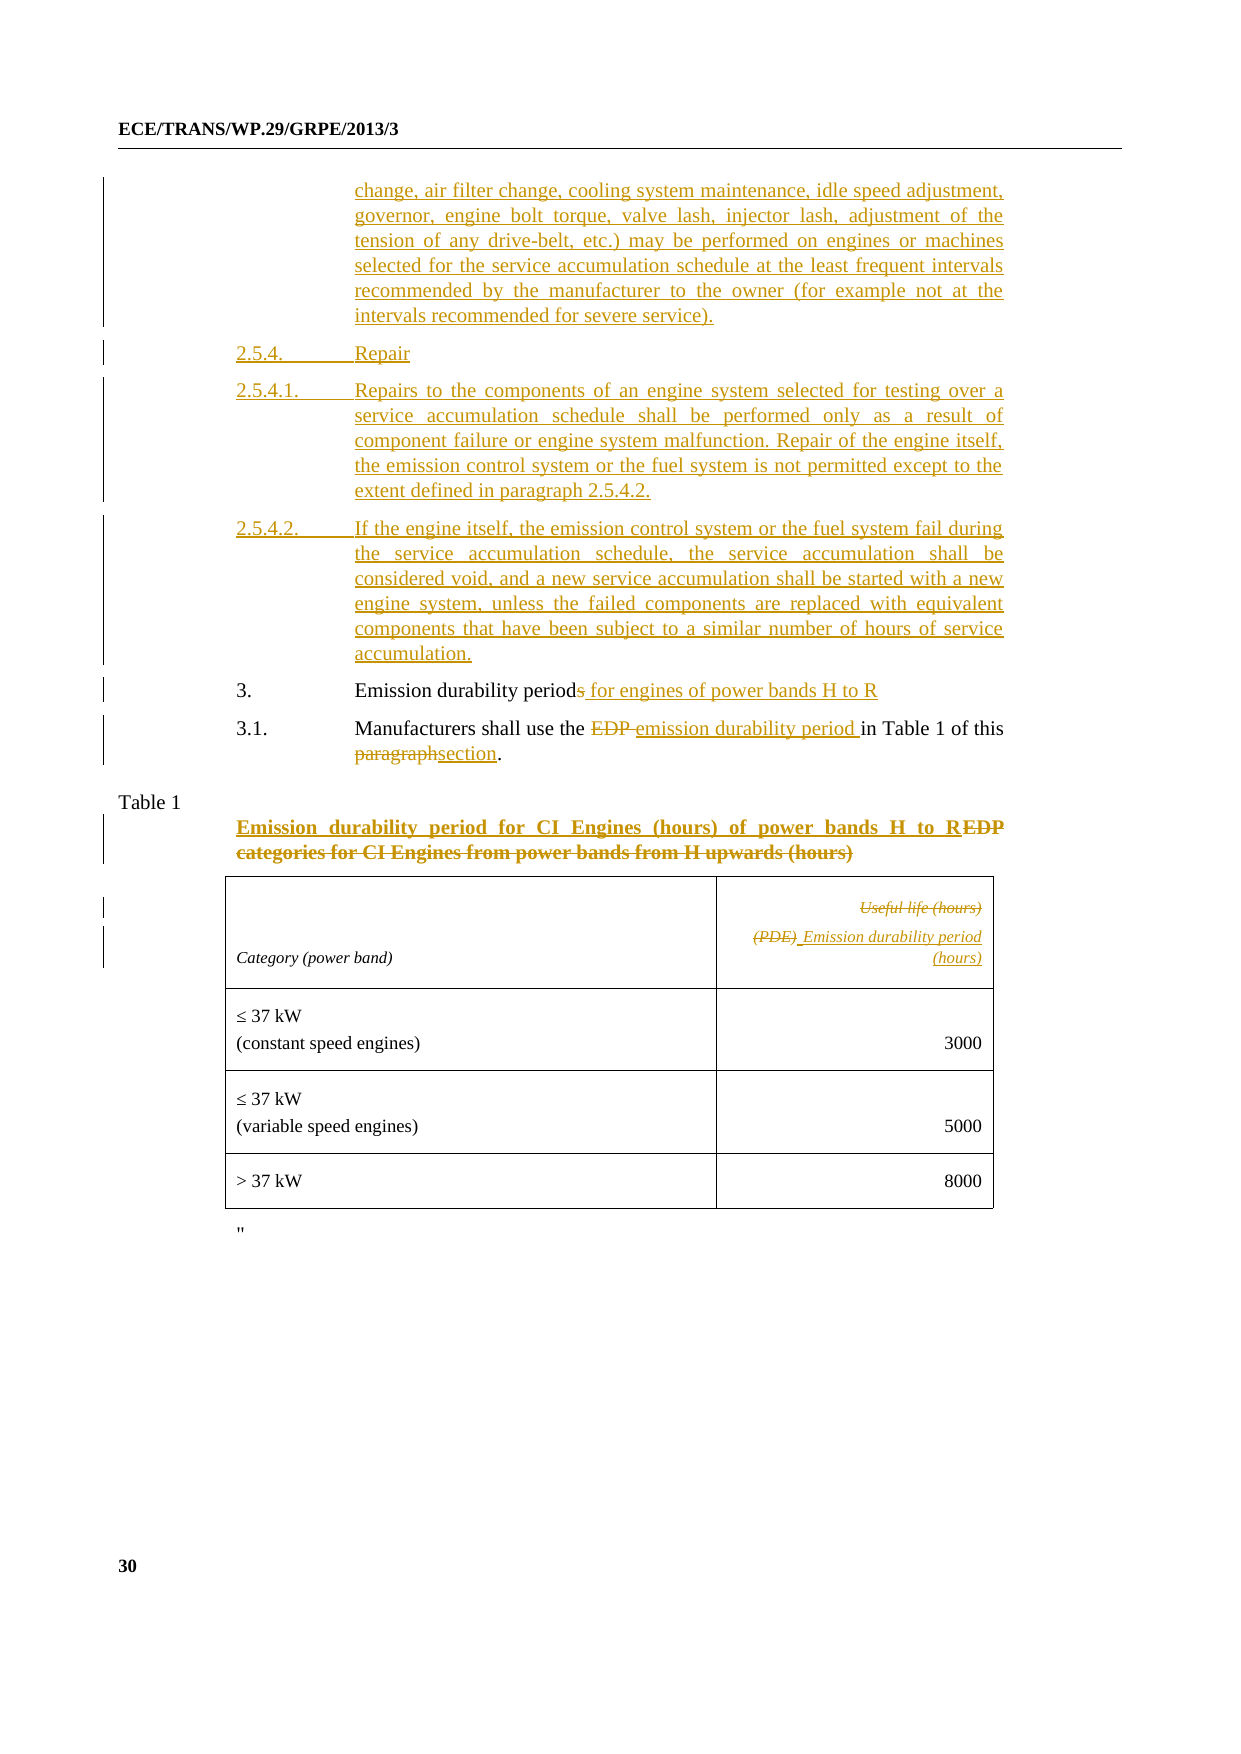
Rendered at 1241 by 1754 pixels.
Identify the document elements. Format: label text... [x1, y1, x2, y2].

table_cell 3000 [717, 989, 993, 1070]
text 3. Emission durability period [236, 677, 1004, 702]
table_cell 8000 [717, 1154, 993, 1208]
table_cell ≤ 37 kW (constant speed engines) [226, 989, 716, 1070]
table_cell 5000 [717, 1071, 993, 1153]
subtitle Table 1 [118, 790, 1122, 814]
table_header [717, 877, 993, 988]
table_cell ≤ 37 kW (variable speed engines) [226, 1071, 716, 1153]
text " [236, 1221, 1004, 1246]
text 3.1. Manufacturers shall use the in Table 1 of this . [236, 715, 1004, 765]
table_header Category (power band) [226, 877, 716, 988]
table_cell > 37 kW [226, 1154, 716, 1208]
